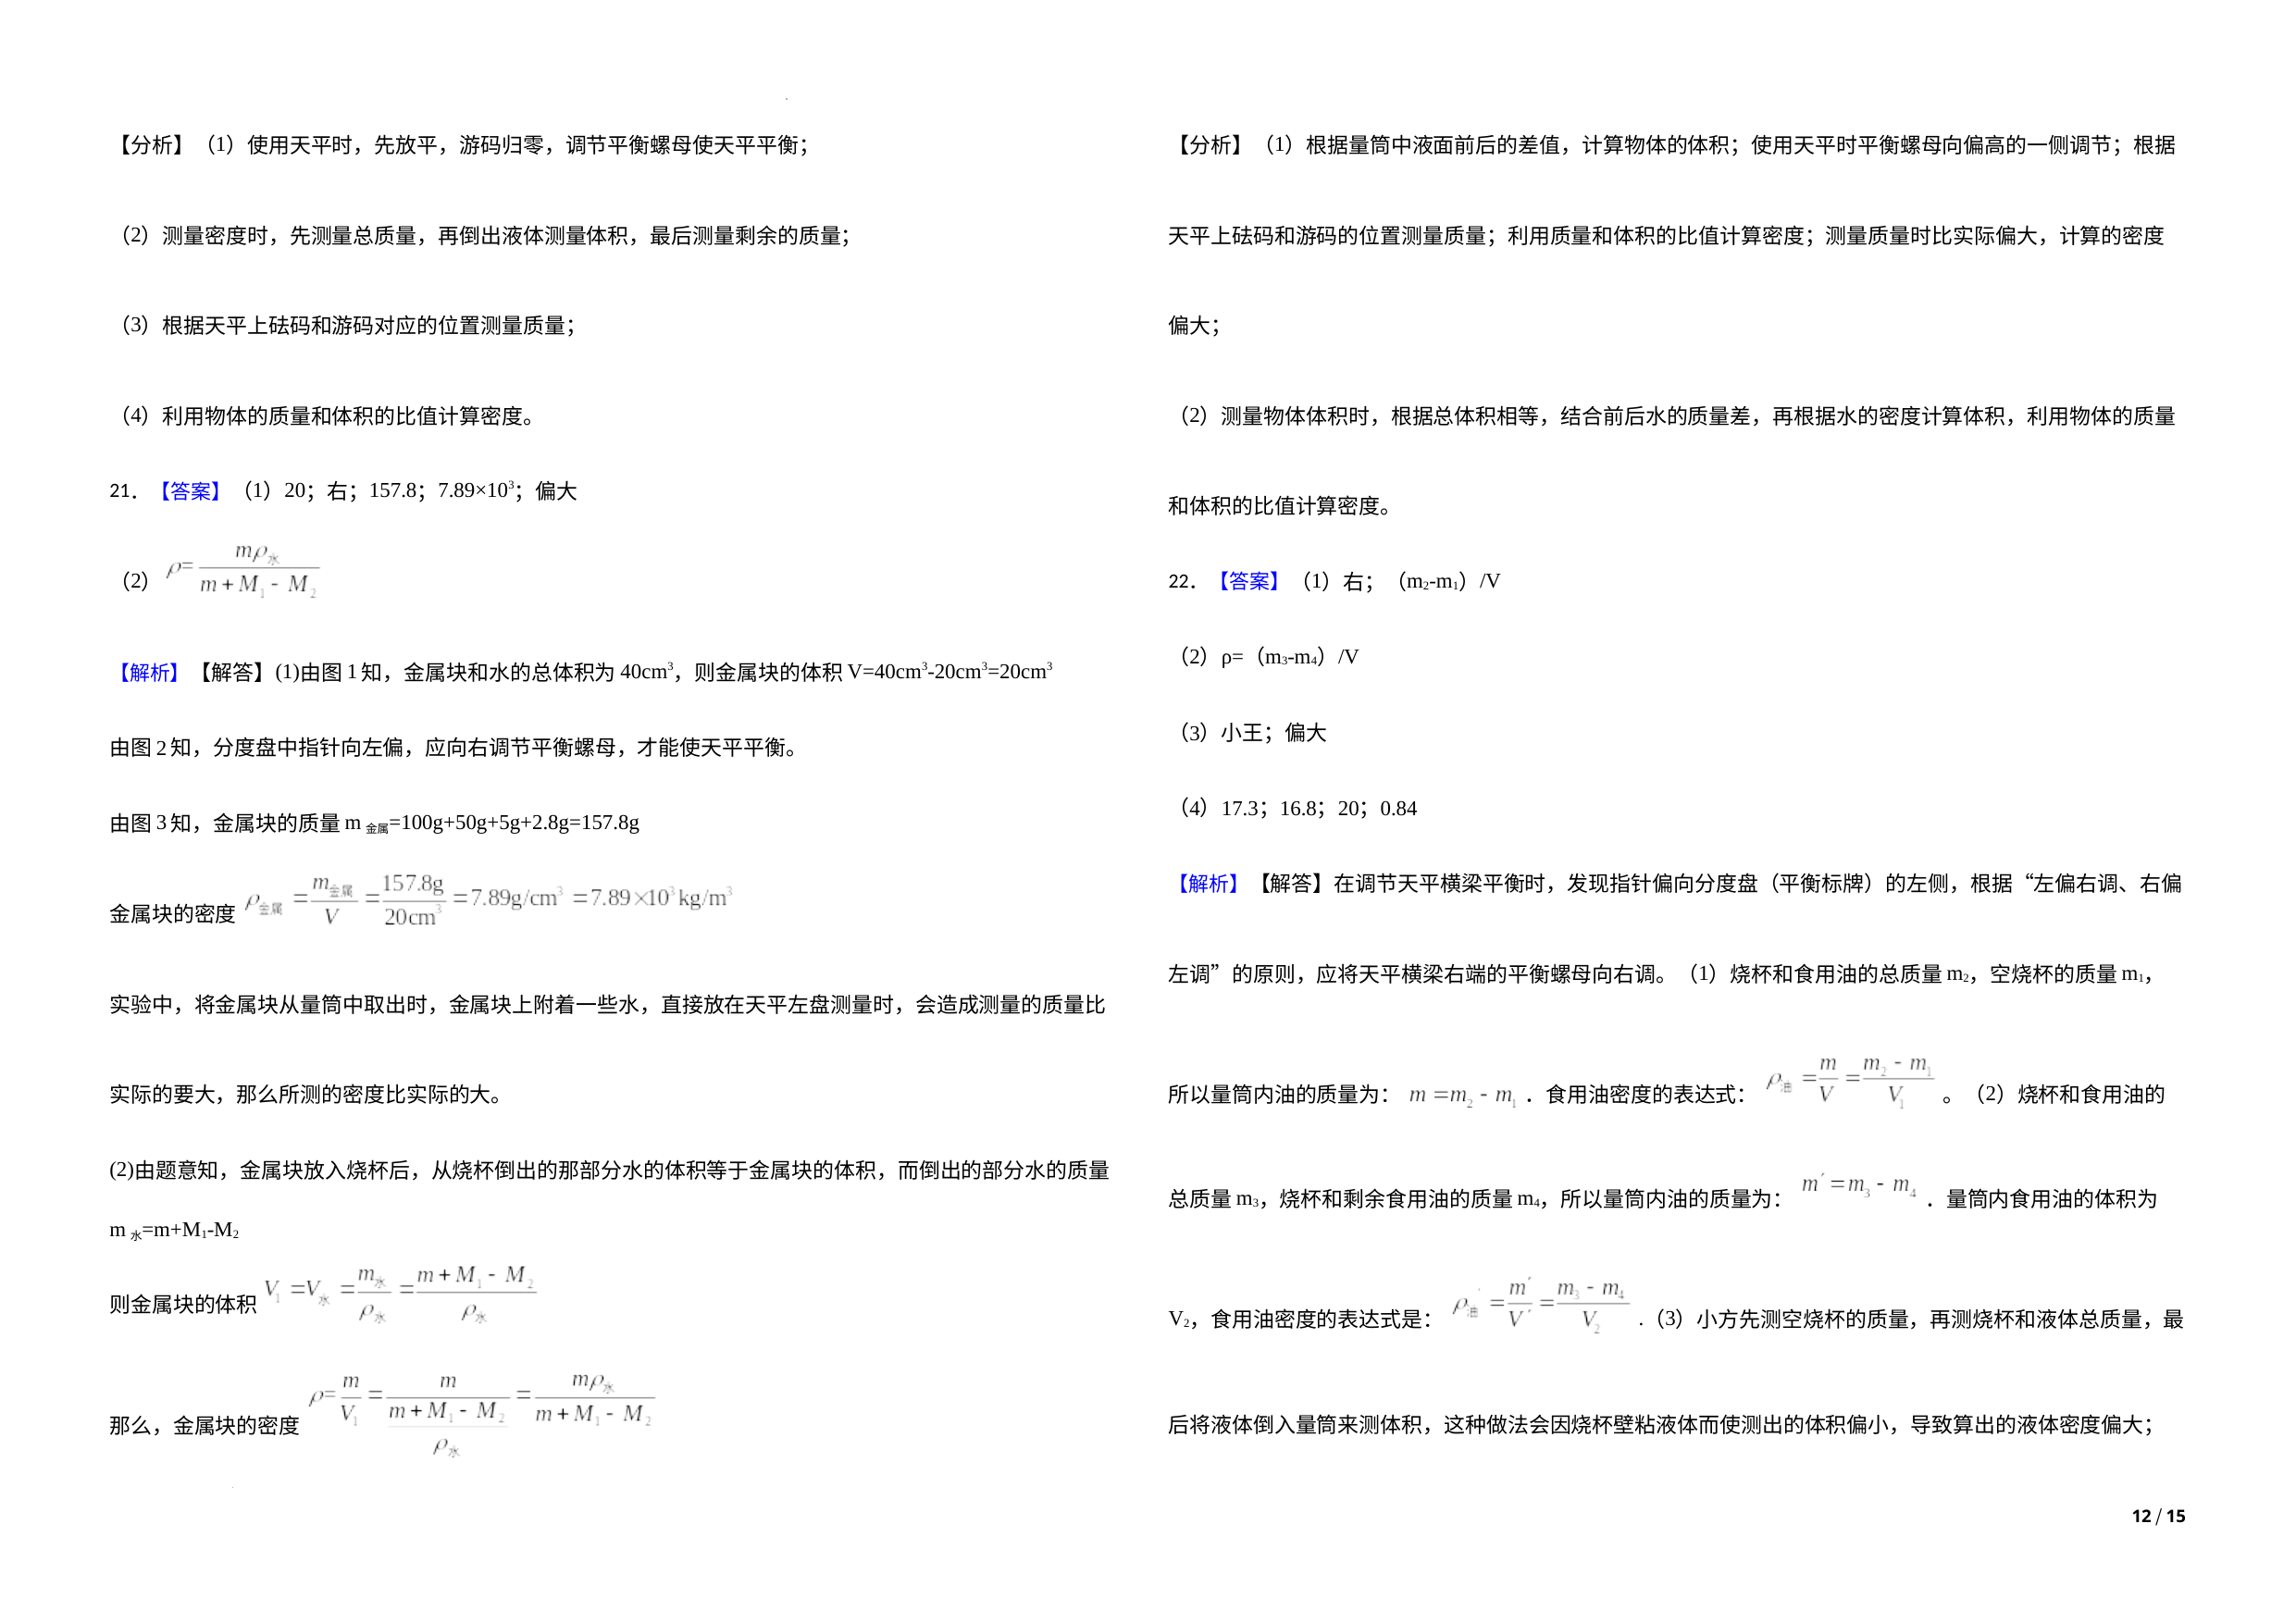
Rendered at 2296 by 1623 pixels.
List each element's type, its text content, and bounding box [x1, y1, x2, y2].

text 【分析】（1）根据量筒中液面前后的差值，计算物体的体积；使用天平时平衡螺母向偏高的一侧调节；根据天平上砝码和游码的位置测量质量；利用质量和体积的比值计算密度；测量质量时比实际偏大，计算的密度偏大； （2）测量物体体积时，根据总体积相等，结合前后水的质量差，再根据水的密度计算体积，利用物体的质量和体积的比值计算密度。 [1168, 114, 2186, 535]
text 由图2知，分度盘中指针向左偏，应向右调节平衡螺母，才能使天平平衡。 [109, 716, 1127, 776]
text 21．【答案】（1）20；右；157.8；7.89×103；偏大 [109, 460, 1127, 520]
text (2)由题意知，金属块放入烧杯后，从烧杯倒出的那部分水的体积等于金属块的体积，而倒出的部分水的质量m水=m+M1-M2 [109, 1139, 1127, 1244]
text 22．【答案】（1）右；（m2-m1）/V [1168, 551, 2186, 611]
text 实验中，将金属块从量筒中取出时，金属块上附着一些水，直接放在天平左盘测量时，会造成测量的质量比实际的要大，那么所测的密度比实际的大。 [109, 973, 1127, 1123]
text （2）ρ=（m3-m4）/V [1168, 626, 2186, 686]
text （4）17.3；16.8；20；0.84 [1168, 776, 2186, 836]
text 由图3知，金属块的质量m金属=100g+50g+5g+2.8g=157.8g [109, 792, 1127, 852]
text 【解析】【解答】(1)由图1知，金属块和水的总体积为40cm3，则金属块的体积V=40cm3-20cm3=20cm3 [109, 641, 1127, 701]
text 则金属块的体积 [109, 1258, 1127, 1349]
text 金属块的密度 [109, 868, 1127, 958]
text 那么，金属块的密度 [109, 1364, 1127, 1484]
text （3）小王；偏大 [1168, 701, 2186, 762]
text （2） [109, 536, 1127, 626]
